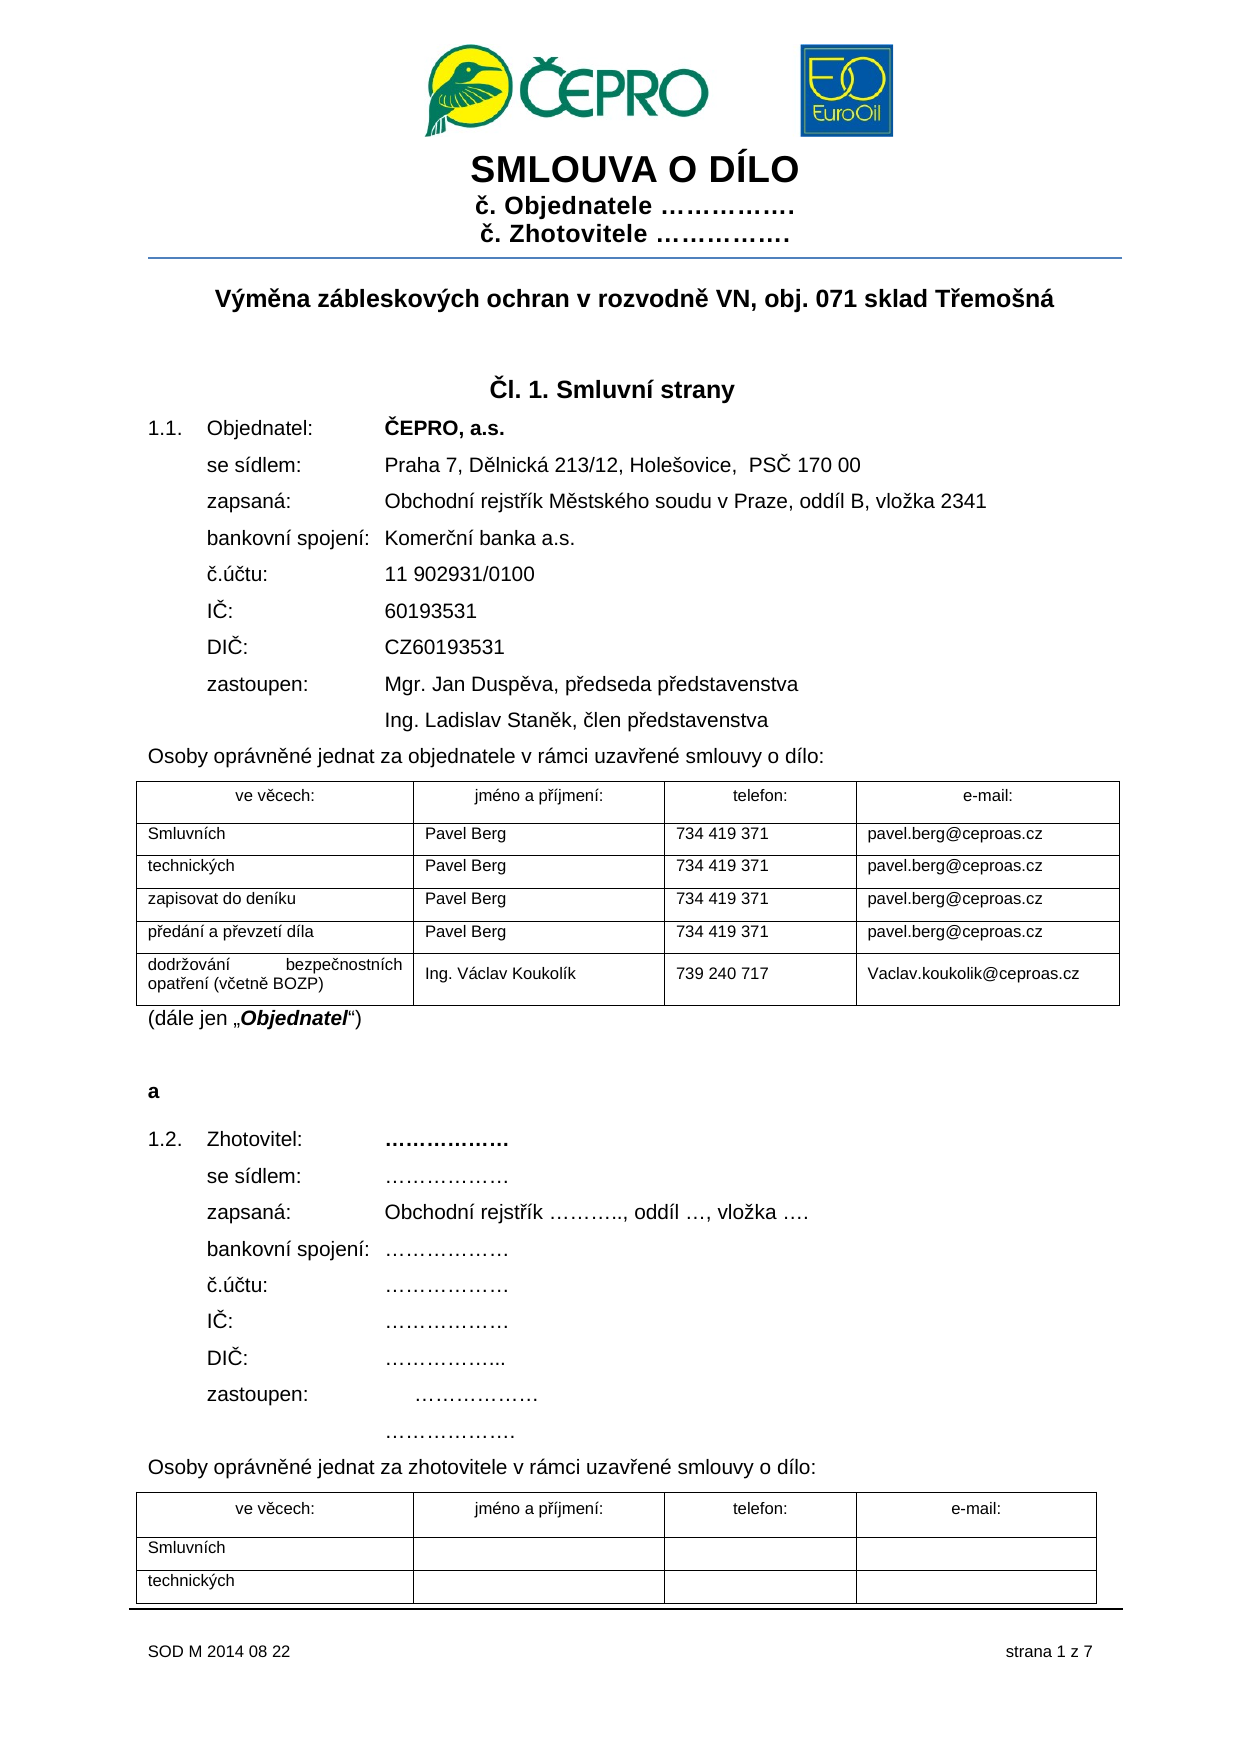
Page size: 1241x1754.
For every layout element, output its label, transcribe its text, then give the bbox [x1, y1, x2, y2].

table_header jméno a příjmení: [414, 1493, 664, 1537]
table_cell technických [137, 1571, 413, 1603]
table_cell Pavel Berg [414, 889, 664, 921]
table_cell technických [137, 856, 413, 888]
table_cell Pavel Berg [414, 922, 664, 953]
text č.účtu: 11 902931/0100 [177, 562, 1122, 586]
table_cell [414, 1571, 664, 1603]
text Smluvní strany [102, 375, 1122, 404]
table_cell 734 419 371 [665, 856, 856, 888]
table_cell 734 419 371 [665, 922, 856, 953]
text se sídlem: ……………… [177, 1163, 1122, 1187]
table_cell Smluvních [137, 1538, 413, 1570]
text a [148, 1079, 1122, 1103]
text DIČ: ……………... [177, 1346, 1122, 1370]
title č. Objednatele ……………. [148, 191, 1122, 219]
text Zhotovitel: ……………… [148, 1127, 1122, 1151]
table_header jméno a příjmení: [414, 782, 664, 822]
text bankovní spojení: Komerční banka a.s. [177, 526, 1122, 549]
table_cell [857, 1538, 1096, 1570]
text (dále jen „Objednatel“) [148, 1006, 1122, 1030]
text Objednatel: ČEPRO, a.s. [148, 416, 1122, 440]
table_header telefon: [665, 782, 856, 822]
table_header telefon: [665, 1493, 856, 1537]
table_cell [665, 1538, 856, 1570]
table_cell Smluvních [137, 824, 413, 855]
text zapsaná: Obchodní rejstřík ……….., oddíl …, vložka …. [177, 1200, 1122, 1224]
text zastoupen: ……………… [177, 1382, 1122, 1406]
text Ing. Ladislav Staněk, člen představenstva [148, 708, 1122, 732]
picture [424, 44, 894, 137]
table_cell Pavel Berg [414, 824, 664, 855]
table_cell předání a převzetí díla [137, 922, 413, 953]
table_header ve věcech: [137, 782, 413, 822]
table_cell [665, 1571, 856, 1603]
table_cell dodržování bezpečnostních opatření (včetně BOZP) [137, 954, 413, 1005]
table_cell [414, 1538, 664, 1570]
table_cell 734 419 371 [665, 824, 856, 855]
table_cell 734 419 371 [665, 889, 856, 921]
text zastoupen: Mgr. Jan Duspěva, předseda představenstva [177, 671, 1122, 695]
text bankovní spojení: ……………… [177, 1236, 1122, 1260]
text Výměna zábleskových ochran v rozvodně VN, obj. 071 sklad Třemošná [148, 284, 1122, 312]
table_cell [857, 1571, 1096, 1603]
text Osoby oprávněné jednat za objednatele v rámci uzavřené smlouvy o dílo: [148, 744, 1122, 768]
title SMLOUVA O DÍLO [148, 148, 1122, 191]
text IČ: ……………… [177, 1309, 1122, 1333]
text zapsaná: Obchodní rejstřík Městského soudu v Praze, oddíl B, vložka 2341 [177, 489, 1122, 513]
table_cell pavel.berg@ceproas.cz [857, 889, 1119, 921]
text ………………. [148, 1419, 1122, 1443]
table_cell pavel.berg@ceproas.cz [857, 824, 1119, 855]
table_cell Pavel Berg [414, 856, 664, 888]
table_header e-mail: [857, 1493, 1096, 1537]
text se sídlem: Praha 7, Dělnická 213/12, Holešovice, PSČ 170 00 [177, 453, 1122, 477]
text Osoby oprávněné jednat za zhotovitele v rámci uzavřené smlouvy o dílo: [148, 1455, 1122, 1479]
table_header ve věcech: [137, 1493, 413, 1537]
text IČ: 60193531 [177, 598, 1122, 622]
text č.účtu: ……………… [177, 1273, 1122, 1297]
table_header e-mail: [857, 782, 1119, 822]
text DIČ: CZ60193531 [177, 635, 1122, 659]
table_cell pavel.berg@ceproas.cz [857, 922, 1119, 953]
title č. Zhotovitele ……………. [148, 219, 1122, 257]
table_cell Vaclav.koukolik@ceproas.cz [857, 954, 1119, 1005]
table_cell Ing. Václav Koukolík [414, 954, 664, 1005]
table_cell 739 240 717 [665, 954, 856, 1005]
table_cell zapisovat do deníku [137, 889, 413, 921]
table_cell pavel.berg@ceproas.cz [857, 856, 1119, 888]
